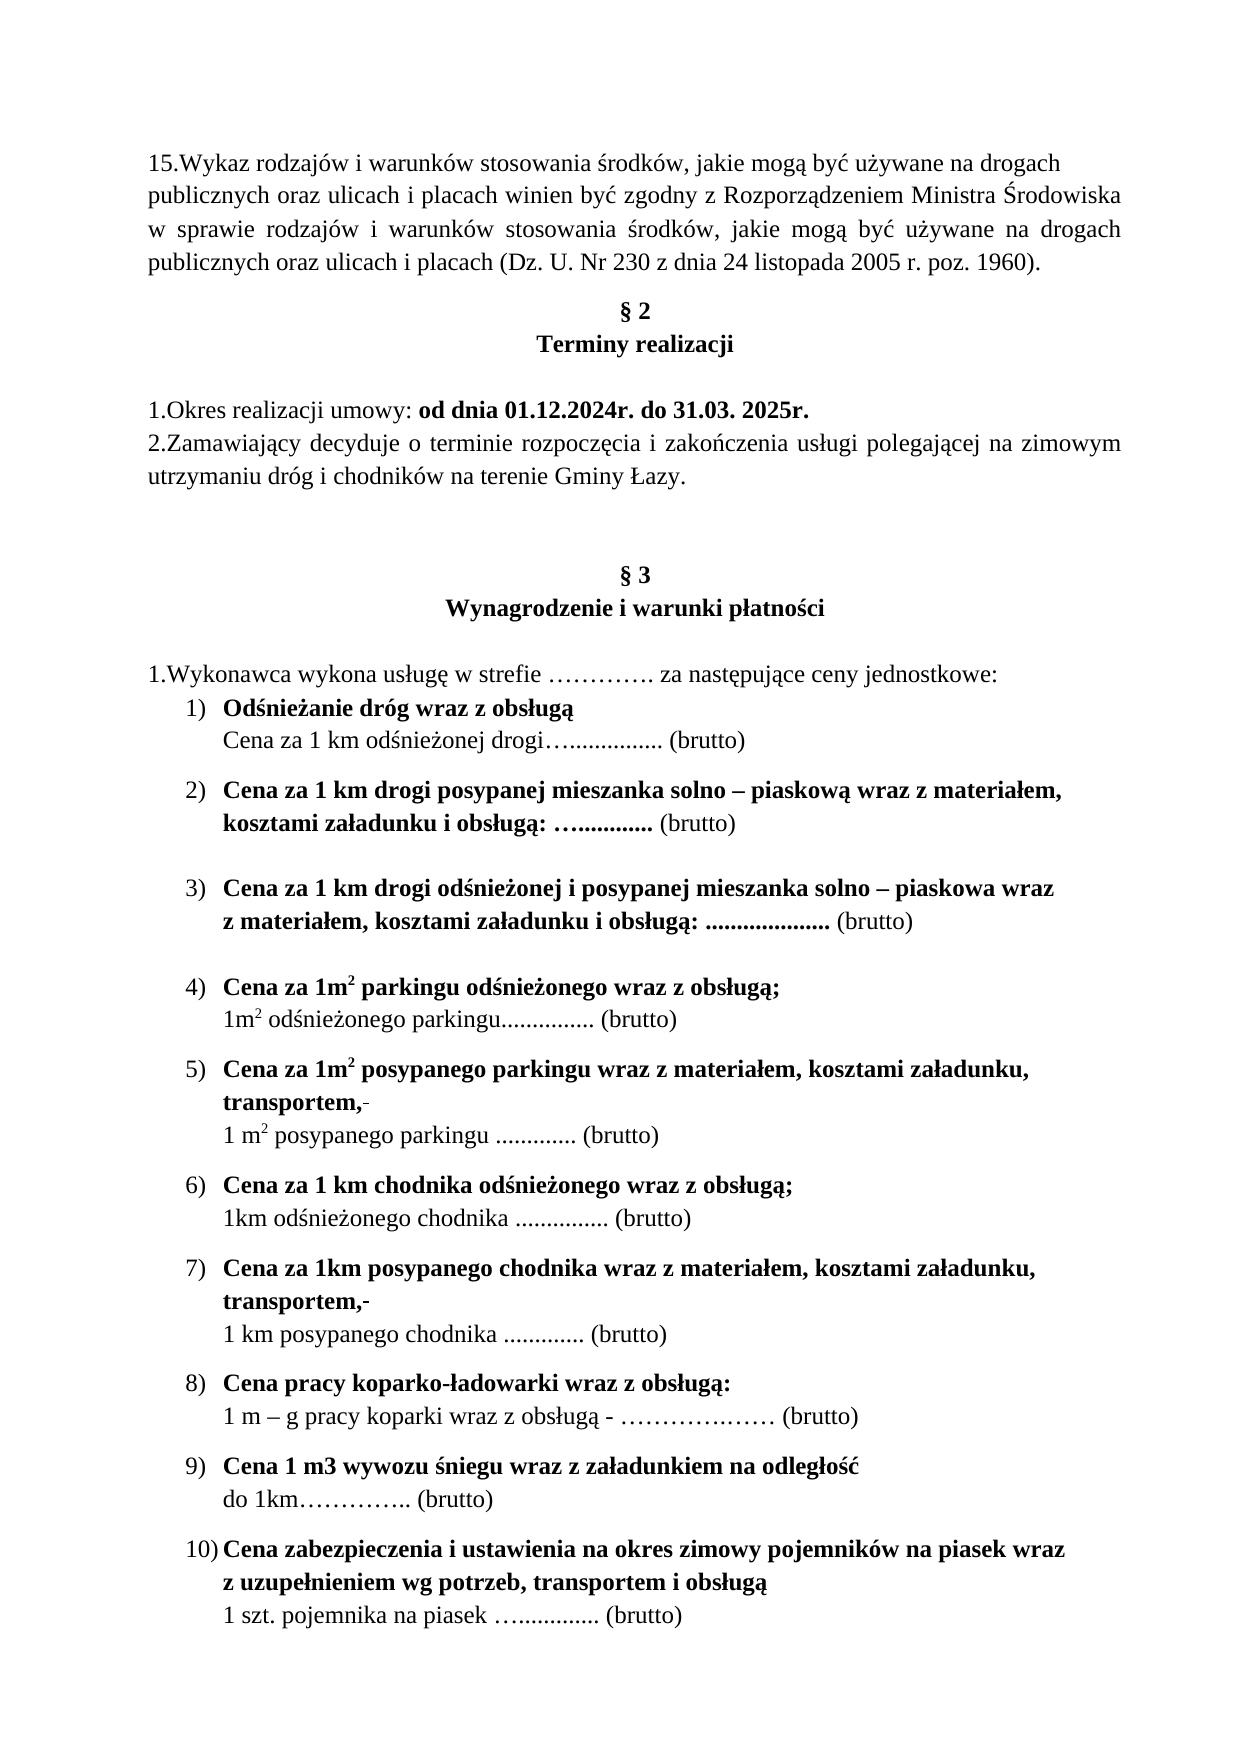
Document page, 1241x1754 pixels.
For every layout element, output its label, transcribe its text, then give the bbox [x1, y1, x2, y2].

list Cena za 1m2 parkingu odśnieżonego wraz z obsługą; [185, 972, 1122, 1000]
text 1m2 odśnieżonego parkingu............... (brutto) [223, 1004, 1122, 1033]
text 1 m2 posypanego parkingu ............. (brutto) [223, 1120, 1122, 1149]
list Cena za 1m2 posypanego parkingu wraz z materiałem, kosztami załadunku, transportem, [185, 1054, 1122, 1116]
list Cena za 1 km drogi odśnieżonej i posypanej mieszanka solno – piaskowa wraz z materiałem, kosztami załadunku i obsługą: .................... (brutto) [185, 873, 1122, 967]
text 1.Okres realizacji umowy: od dnia 01.12.2024r. do 31.03. 2025r. [148, 395, 1122, 424]
text publicznych oraz ulicach i placach winien być zgodny z Rozporządzeniem Ministra Środowiska w sprawie rodzajów i warunków stosowania środków, jakie mogą być używane na drogach publicznych oraz ulicach i placach (Dz. U. Nr 230 z dnia 24 listopada 2005 r. poz. 1960). [148, 181, 1122, 275]
text 2.Zamawiający decyduje o terminie rozpoczęcia i zakończenia usługi polegającej na zimowym utrzymaniu dróg i chodników na terenie Gminy Łazy. [148, 428, 1122, 490]
list Odśnieżanie dróg wraz z obsługą [185, 693, 1122, 721]
list Cena za 1km posypanego chodnika wraz z materiałem, kosztami załadunku, transportem, [185, 1253, 1122, 1314]
text 15.Wykaz rodzajów i warunków stosowania środków, jakie mogą być używane na drogach [148, 148, 1122, 176]
text Wynagrodzenie i warunki płatności [148, 593, 1122, 622]
text 1.Wykonawca wykona usługę w strefie …………. za następujące ceny jednostkowe: [148, 659, 1122, 688]
list Cena za 1 km chodnika odśnieżonego wraz z obsługą; [185, 1170, 1122, 1199]
list Cena pracy koparko-ładowarki wraz z obsługą: [185, 1368, 1122, 1397]
text Terminy realizacji [148, 329, 1122, 358]
text 1 km posypanego chodnika ............. (brutto) [223, 1319, 1122, 1347]
text 1km odśnieżonego chodnika ............... (brutto) [223, 1203, 1122, 1232]
text do 1km………….. (brutto) [223, 1484, 1122, 1513]
text 1 szt. pojemnika na piasek …............. (brutto) [148, 1600, 1122, 1629]
text § 2 [148, 296, 1122, 325]
list Cena zabezpieczenia i ustawienia na okres zimowy pojemników na piasek wraz z uzupełnieniem wg potrzeb, transportem i obsługą [185, 1534, 1122, 1596]
text 1 m – g pracy koparki wraz z obsługą - ………….…… (brutto) [223, 1401, 1122, 1430]
text Cena za 1 km odśnieżonej drogi…............... (brutto) [223, 726, 1122, 754]
list Cena za 1 km drogi posypanej mieszanka solno – piaskową wraz z materiałem, kosztami załadunku i obsługą: …............ (brutto) [185, 775, 1122, 869]
list Cena 1 m3 wywozu śniegu wraz z załadunkiem na odległość [185, 1451, 1122, 1480]
text § 3 [148, 561, 1122, 589]
